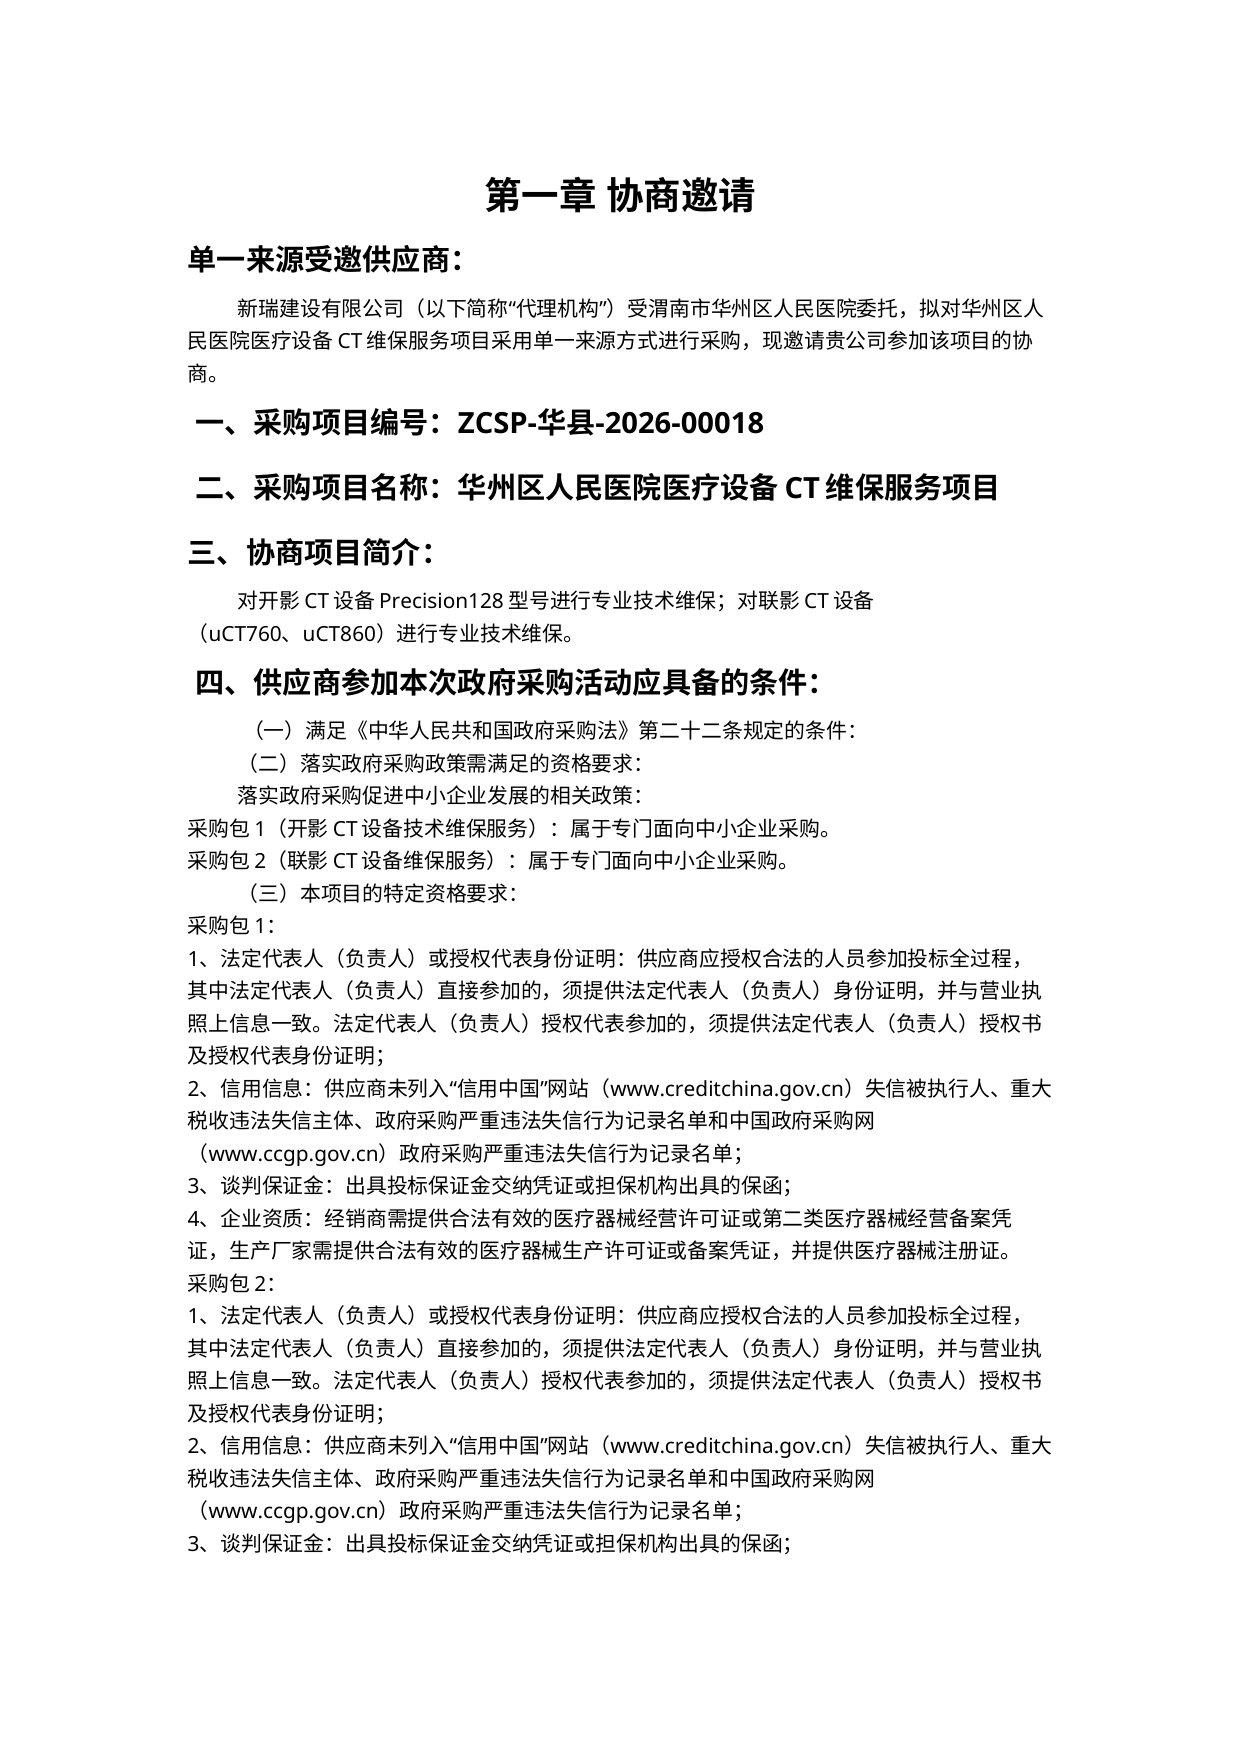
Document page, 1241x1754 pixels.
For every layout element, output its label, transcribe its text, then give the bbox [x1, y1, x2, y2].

text 2、信用信息：供应商未列入“信用中国”网站（www.creditchina.gov.cn）失信被执行人、重大税收违法失信主体、政府采购严重违法失信行为记录名单和中国政府采购网（www.ccgp.gov.cn）政府采购严重违法失信行为记录名单； [187, 1429, 1053, 1527]
text 落实政府采购促进中小企业发展的相关政策： [187, 779, 1053, 812]
text 4、企业资质：经销商需提供合法有效的医疗器械经营许可证或第二类医疗器械经营备案凭证，生产厂家需提供合法有效的医疗器械生产许可证或备案凭证，并提供医疗器械注册证。 [187, 1202, 1053, 1267]
text 采购包1（开影CT设备技术维保服务）：属于专门面向中小企业采购。 [187, 812, 1053, 844]
text 一、采购项目编号：ZCSP-华县-2026-00018 [187, 389, 1053, 454]
text 第一章 协商邀请 [187, 162, 1053, 227]
text 对开影CT设备Precision128型号进行专业技术维保；对联影CT设备（uCT760、uCT860）进行专业技术维保。 [187, 584, 1053, 649]
text 采购包1： [187, 909, 1053, 942]
text 采购包2： [187, 1267, 1053, 1299]
text 四、供应商参加本次政府采购活动应具备的条件： [187, 649, 1053, 714]
text （二）落实政府采购政策需满足的资格要求： [187, 747, 1053, 779]
text 1、法定代表人（负责人）或授权代表身份证明：供应商应授权合法的人员参加投标全过程，其中法定代表人（负责人）直接参加的，须提供法定代表人（负责人）身份证明，并与营业执照上信息一致。法定代表人（负责人）授权代表参加的，须提供法定代表人（负责人）授权书及授权代表身份证明； [187, 1299, 1053, 1429]
text 三、协商项目简介： [187, 519, 1053, 584]
text 3、谈判保证金：出具投标保证金交纳凭证或担保机构出具的保函； [187, 1169, 1053, 1202]
text 单一来源受邀供应商： [187, 227, 1053, 292]
text 3、谈判保证金：出具投标保证金交纳凭证或担保机构出具的保函； [187, 1527, 1053, 1559]
text （一）满足《中华人民共和国政府采购法》第二十二条规定的条件： [187, 714, 1053, 747]
text 2、信用信息：供应商未列入“信用中国”网站（www.creditchina.gov.cn）失信被执行人、重大税收违法失信主体、政府采购严重违法失信行为记录名单和中国政府采购网（www.ccgp.gov.cn）政府采购严重违法失信行为记录名单； [187, 1072, 1053, 1169]
text （三）本项目的特定资格要求： [187, 877, 1053, 909]
text 1、法定代表人（负责人）或授权代表身份证明：供应商应授权合法的人员参加投标全过程，其中法定代表人（负责人）直接参加的，须提供法定代表人（负责人）身份证明，并与营业执照上信息一致。法定代表人（负责人）授权代表参加的，须提供法定代表人（负责人）授权书及授权代表身份证明； [187, 942, 1053, 1072]
text 二、采购项目名称：华州区人民医院医疗设备CT维保服务项目 [187, 454, 1053, 519]
text 采购包2（联影CT设备维保服务）：属于专门面向中小企业采购。 [187, 844, 1053, 877]
text 新瑞建设有限公司（以下简称“代理机构”）受渭南市华州区人民医院委托，拟对华州区人民医院医疗设备CT维保服务项目采用单一来源方式进行采购，现邀请贵公司参加该项目的协商。 [187, 292, 1053, 389]
